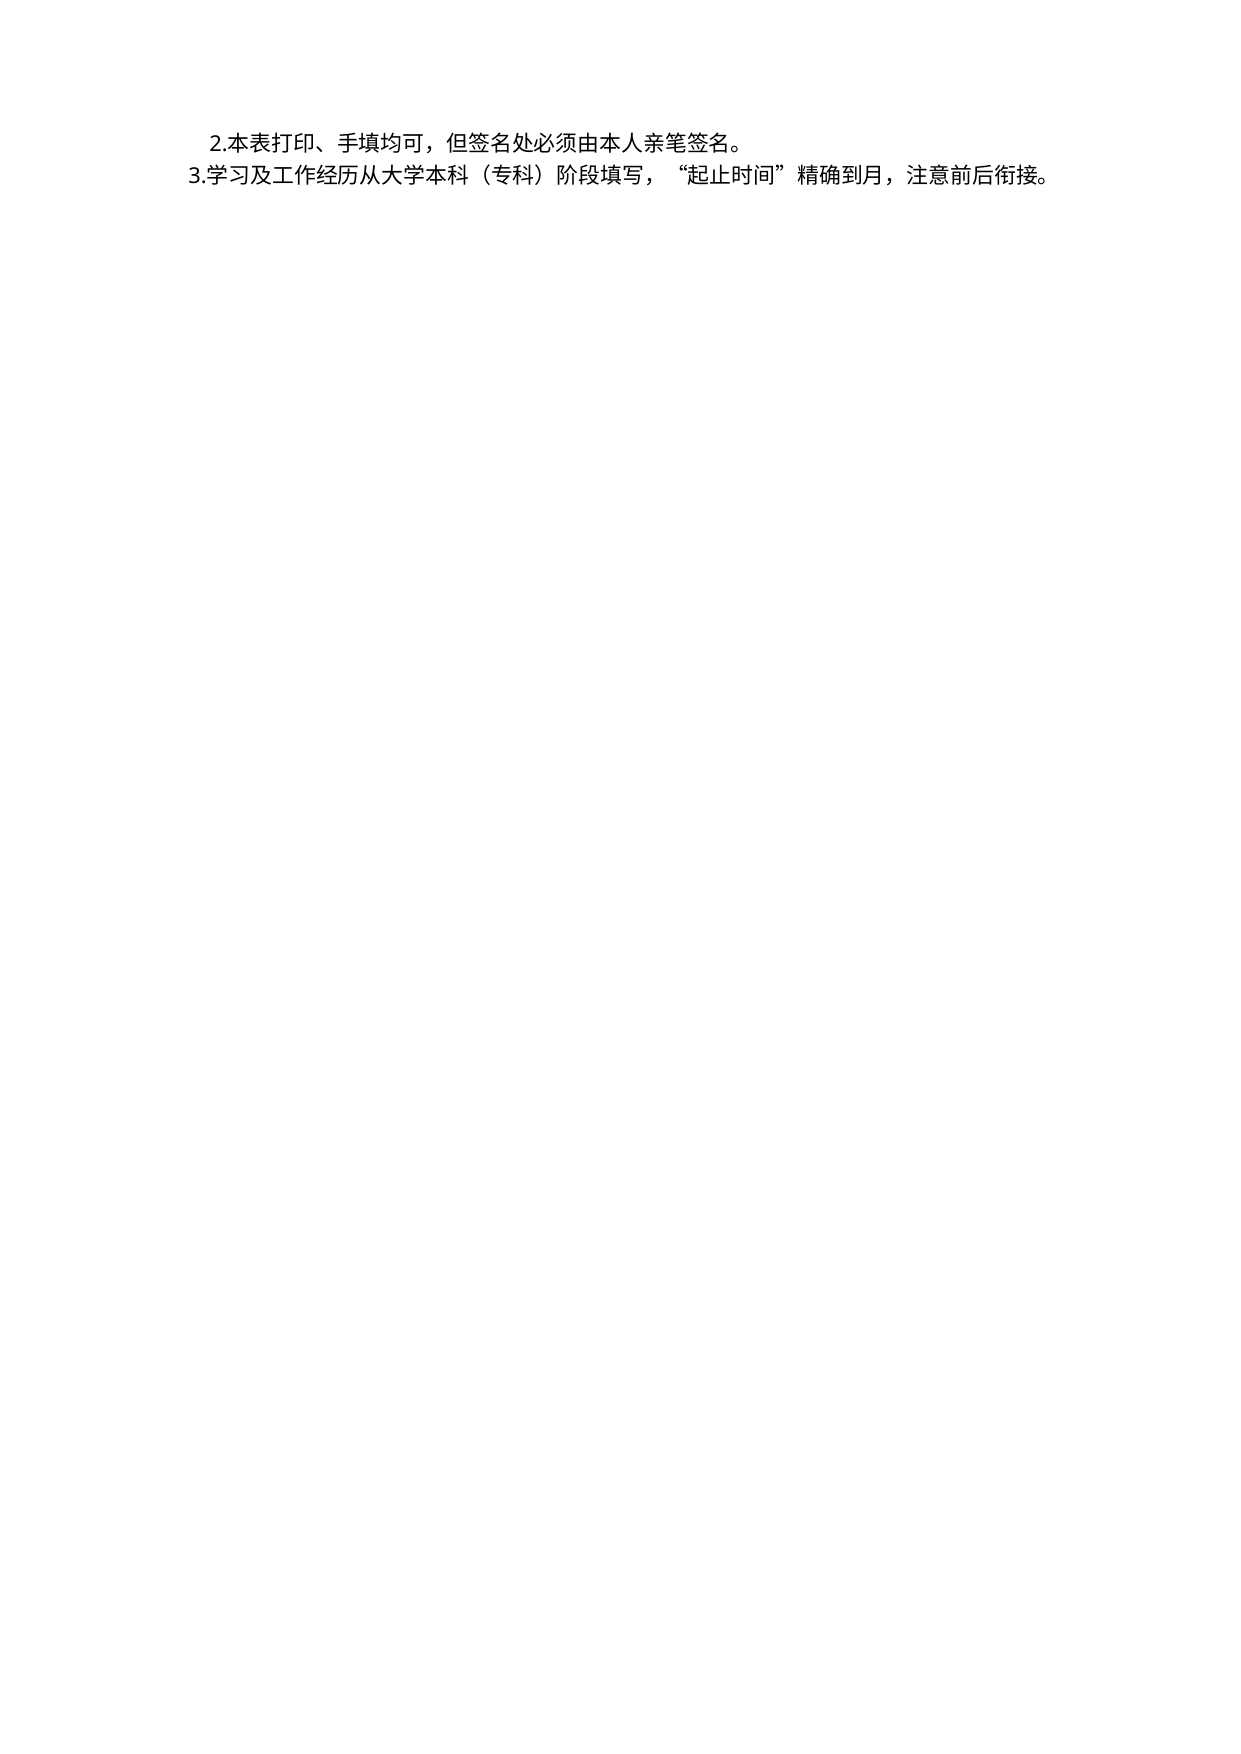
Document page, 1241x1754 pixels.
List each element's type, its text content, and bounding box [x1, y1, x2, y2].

list 2.本表打印、手填均可，但签名处必须由本人亲笔签名。 [165, 125, 1121, 158]
list 3.学习及工作经历从大学本科（专科）阶段填写，“起止时间”精确到月，注意前后衔接。 [165, 158, 1121, 190]
